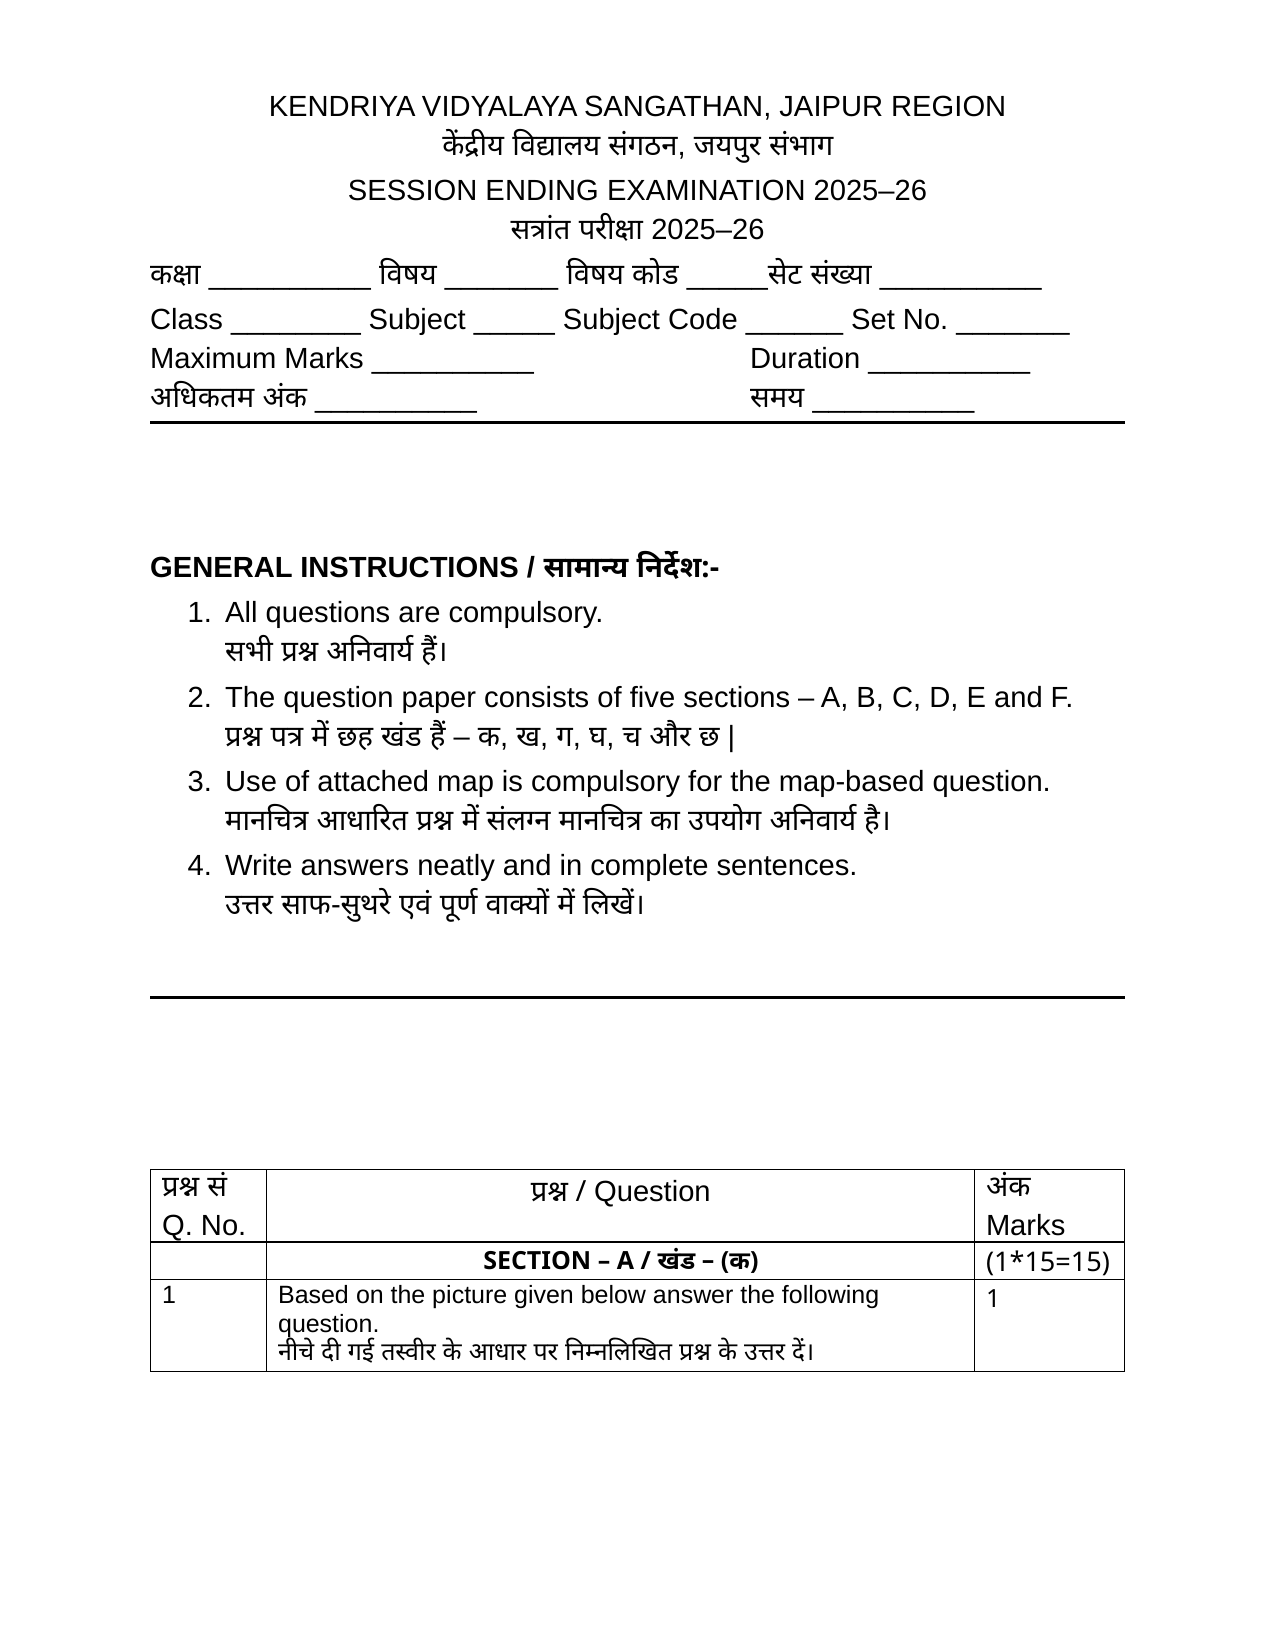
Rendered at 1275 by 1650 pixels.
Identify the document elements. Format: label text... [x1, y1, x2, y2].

table_header प्रश्न / Question [267, 1170, 974, 1241]
text Maximum Marks __________ Duration __________ अधिकतम अंक __________ समय __________ [150, 341, 1125, 421]
table_cell [151, 1243, 266, 1279]
table_cell (1*15=15) [975, 1243, 1124, 1279]
text SESSION ENDING EXAMINATION 2025–26 सत्रांत परीक्षा 2025–26 [150, 173, 1125, 251]
table_cell 1 [151, 1280, 266, 1371]
list Use of attached map is compulsory for the map-based question. मानचित्र आधारित प्रश्न में संलग्न मानचित्र का उपयोग अनिवार्य है। [187, 764, 1125, 842]
table_cell 1 [975, 1280, 1124, 1371]
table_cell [267, 1280, 974, 1371]
list The question paper consists of five sections – A, B, C, D, E and F. प्रश्न पत्र में छह खंड हैं – क, ख, ग, घ, च और छ | [187, 679, 1125, 758]
table_header अंक Marks [975, 1170, 1124, 1241]
list All questions are compulsory. सभी प्रश्न अनिवार्य हैं। [187, 595, 1125, 674]
table_header प्रश्न सं Q. No. [151, 1170, 266, 1241]
text GENERAL INSTRUCTIONS / सामान्य निर्देश:- [150, 546, 1125, 589]
text Class ________ Subject _____ Subject Code ______ Set No. _______ [150, 302, 1125, 336]
list Write answers neatly and in complete sentences. उत्तर साफ-सुथरे एवं पूर्ण वाक्यों में लिखें। [187, 848, 1125, 927]
text KENDRIYA VIDYALAYA SANGATHAN, JAIPUR REGION केंद्रीय विद्यालय संगठन, जयपुर संभाग [150, 89, 1125, 167]
text कक्षा __________ विषय _______ विषय कोड _____सेट संख्या __________ [150, 257, 1125, 296]
table_cell SECTION – A / खंड – (क) [267, 1243, 974, 1279]
